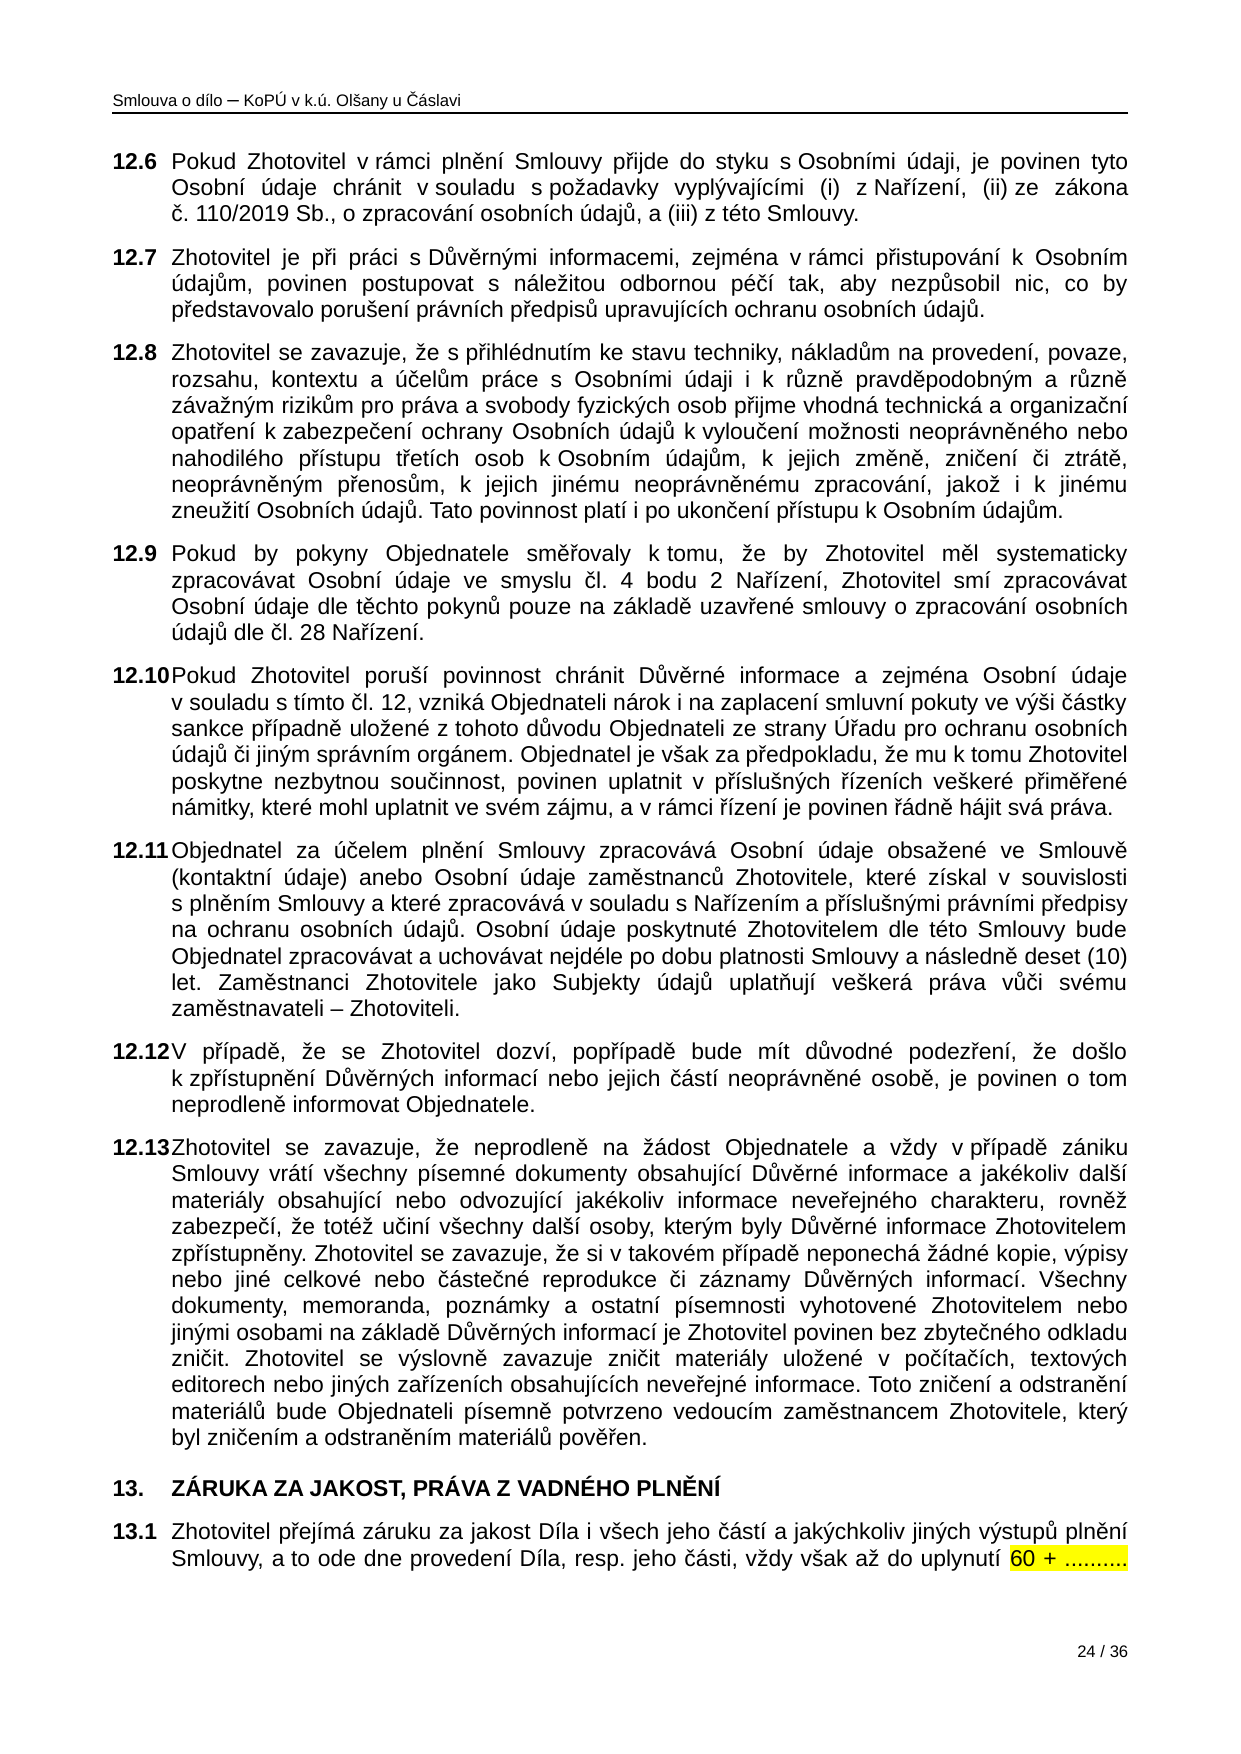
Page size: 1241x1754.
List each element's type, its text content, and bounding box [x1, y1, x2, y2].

text Pokud Zhotovitel v rámci plnění Smlouvy přijde do styku s Osobními údaji, je povinen tyto Osobní údaje chránit v souladu s požadavky vyplývajícími (i) z Nařízení, (ii) ze zákona č. 110/2019 Sb., o zpracování osobních údajů, a (iii) z této Smlouvy. [112, 148, 1128, 227]
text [112, 1518, 1128, 1571]
text Pokud by pokyny Objednatele směřovaly k tomu, že by Zhotovitel měl systematicky zpracovávat Osobní údaje ve smyslu čl. 4 bodu 2 Nařízení, Zhotovitel smí zpracovávat Osobní údaje dle těchto pokynů pouze na základě uzavřené smlouvy o zpracování osobních údajů dle čl. 28 Nařízení. [112, 540, 1128, 646]
text V případě, že se Zhotovitel dozví, popřípadě bude mít důvodné podezření, že došlo k zpřístupnění Důvěrných informací nebo jejich částí neoprávněné osobě, je povinen o tom neprodleně informovat Objednatele. [112, 1038, 1128, 1117]
text Zhotovitel se zavazuje, že s přihlédnutím ke stavu techniky, nákladům na provedení, povaze, rozsahu, kontextu a účelům práce s Osobními údaji i k různě pravděpodobným a různě závažným rizikům pro práva a svobody fyzických osob přijme vhodná technická a organizační opatření k zabezpečení ochrany Osobních údajů k vyloučení možnosti neoprávněného nebo nahodilého přístupu třetích osob k Osobním údajům, k jejich změně, zničení či ztrátě, neoprávněným přenosům, k jejich jinému neoprávněnému zpracování, jakož i k jinému zneužití Osobních údajů. Tato povinnost platí i po ukončení přístupu k Osobním údajům. [112, 339, 1128, 524]
text Záruka za jakost, práva z vadného plnění [112, 1475, 1128, 1502]
text Zhotovitel je při práci s Důvěrnými informacemi, zejména v rámci přistupování k Osobním údajům, povinen postupovat s náležitou odbornou péčí tak, aby nezpůsobil nic, co by představovalo porušení právních předpisů upravujících ochranu osobních údajů. [112, 243, 1128, 322]
text Objednatel za účelem plnění Smlouvy zpracovává Osobní údaje obsažené ve Smlouvě (kontaktní údaje) anebo Osobní údaje zaměstnanců Zhotovitele, které získal v souvislosti s plněním Smlouvy a které zpracovává v souladu s Nařízením a příslušnými právními předpisy na ochranu osobních údajů. Osobní údaje poskytnuté Zhotovitelem dle této Smlouvy bude Objednatel zpracovávat a uchovávat nejdéle po dobu platnosti Smlouvy a následně deset (10) let. Zaměstnanci Zhotovitele jako Subjekty údajů uplatňují veškerá práva vůči svému zaměstnavateli – Zhotoviteli. [112, 837, 1128, 1022]
text Zhotovitel se zavazuje, že neprodleně na žádost Objednatele a vždy v případě zániku Smlouvy vrátí všechny písemné dokumenty obsahující Důvěrné informace a jakékoliv další materiály obsahující nebo odvozující jakékoliv informace neveřejného charakteru, rovněž zabezpečí, že totéž učiní všechny další osoby, kterým byly Důvěrné informace Zhotovitelem zpřístupněny. Zhotovitel se zavazuje, že si v takovém případě neponechá žádné kopie, výpisy nebo jiné celkové nebo částečné reprodukce či záznamy Důvěrných informací. Všechny dokumenty, memoranda, poznámky a ostatní písemnosti vyhotovené Zhotovitelem nebo jinými osobami na základě Důvěrných informací je Zhotovitel povinen bez zbytečného odkladu zničit. Zhotovitel se výslovně zavazuje zničit materiály uložené v počítačích, textových editorech nebo jiných zařízeních obsahujících neveřejné informace. Toto zničení a odstranění materiálů bude Objednateli písemně potvrzeno vedoucím zaměstnancem Zhotovitele, který byl zničením a odstraněním materiálů pověřen. [112, 1134, 1128, 1450]
text Pokud Zhotovitel poruší povinnost chránit Důvěrné informace a zejména Osobní údaje v souladu s tímto čl. 12, vzniká Objednateli nárok i na zaplacení smluvní pokuty ve výši částky sankce případně uložené z tohoto důvodu Objednateli ze strany Úřadu pro ochranu osobních údajů či jiným správním orgánem. Objednatel je však za předpokladu, že mu k tomu Zhotovitel poskytne nezbytnou součinnost, povinen uplatnit v příslušných řízeních veškeré přiměřené námitky, které mohl uplatnit ve svém zájmu, a v rámci řízení je povinen řádně hájit svá práva. [112, 662, 1128, 821]
